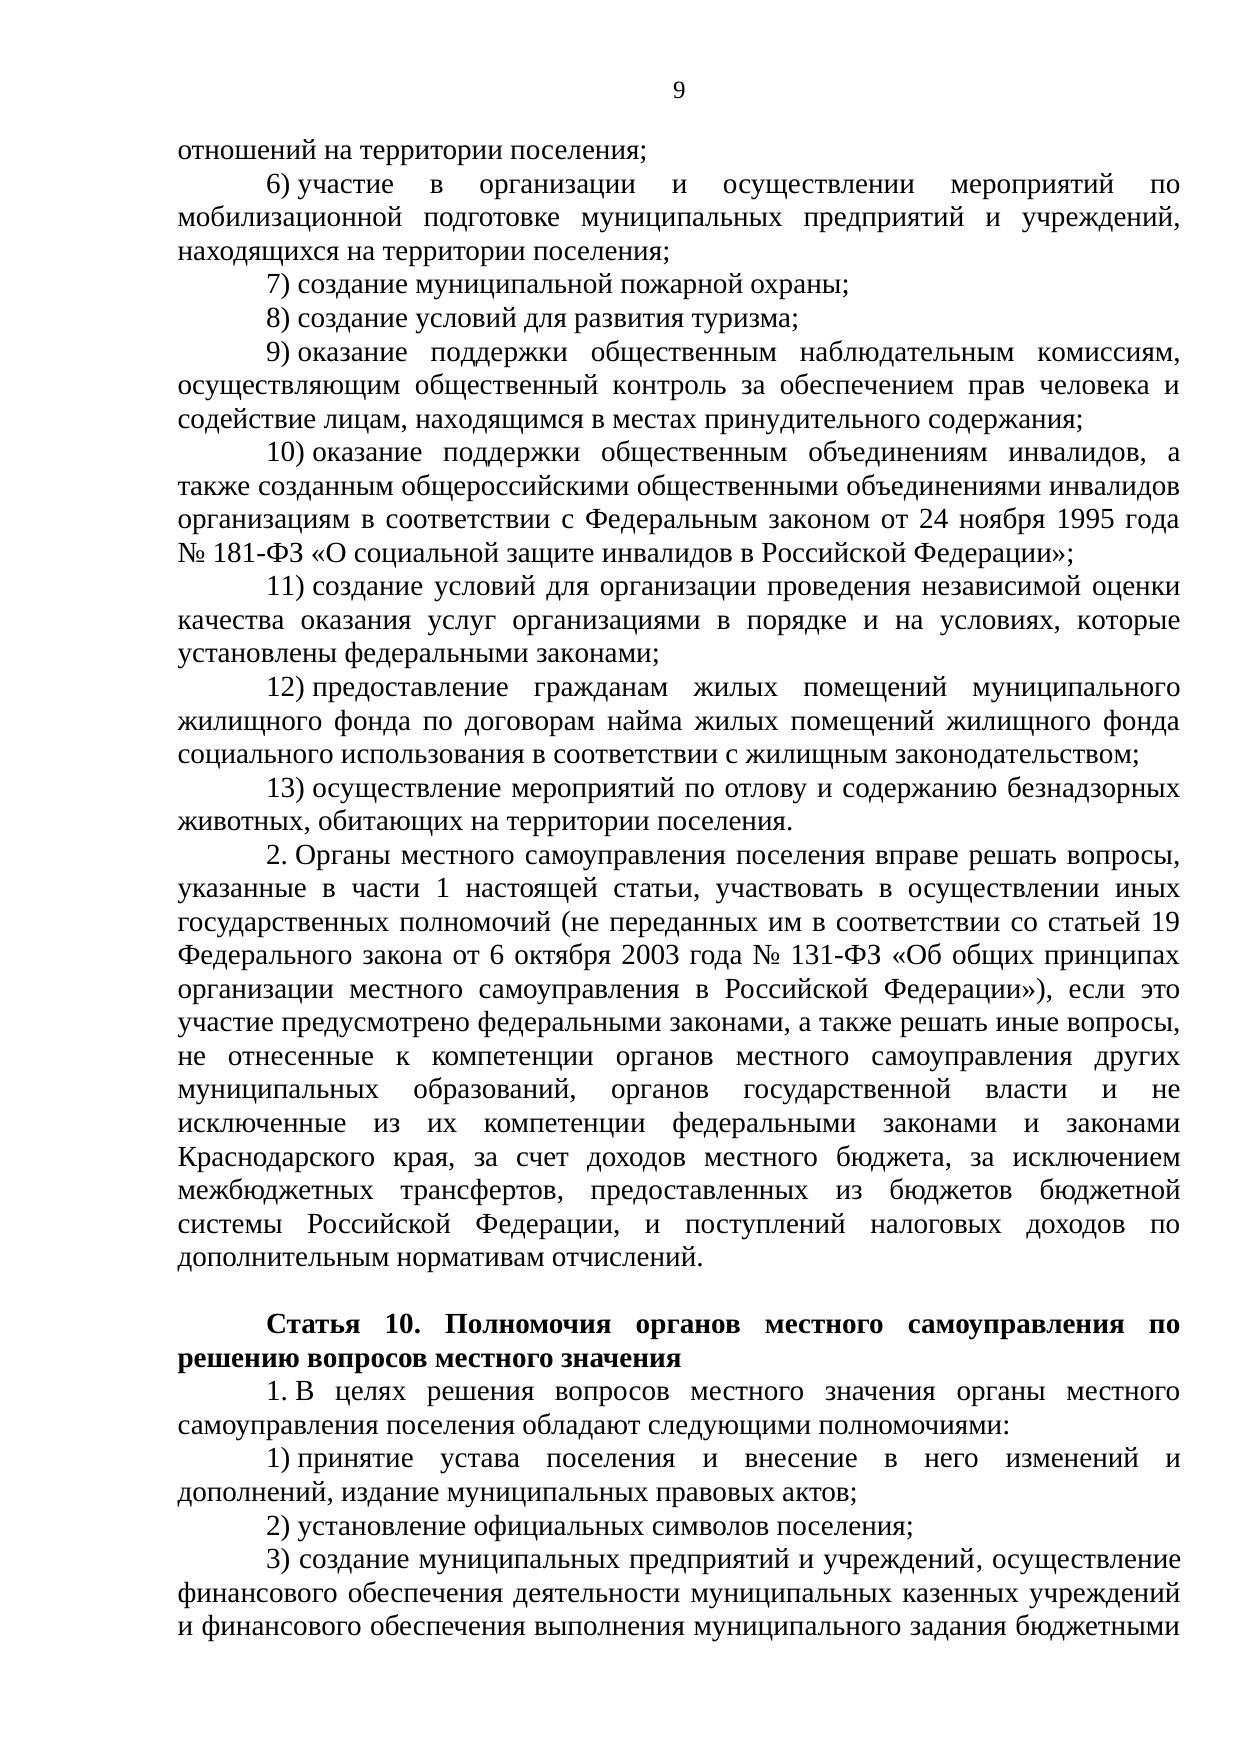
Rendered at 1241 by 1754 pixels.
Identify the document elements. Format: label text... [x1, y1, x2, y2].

text 13) осуществление мероприятий по отлову и содержанию безнадзорных животных, обитающих на территории поселения. [177, 770, 1181, 837]
text 11) создание условий для организации проведения независимой оценки качества оказания услуг организациями в порядке и на условиях, которые установлены федеральными законами; [177, 568, 1181, 669]
text 2) установление официальных символов поселения; [177, 1508, 1181, 1541]
text 6) участие в организации и осуществлении мероприятий по мобилизационной подготовке муниципальных предприятий и учреждений, находящихся на территории поселения; [177, 166, 1181, 267]
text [177, 1541, 1181, 1642]
text Статья 10. Полномочия органов местного самоуправления по решению вопросов местного значения [177, 1306, 1181, 1373]
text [177, 132, 1181, 166]
text 7) создание муниципальной пожарной охраны; [177, 267, 1181, 300]
text 8) создание условий для развития туризма; [177, 300, 1181, 334]
text 12) предоставление гражданам жилых помещений муниципального жилищного фонда по договорам найма жилых помещений жилищного фонда социального использования в соответствии с жилищным законодательством; [177, 669, 1181, 770]
text 1) принятие устава поселения и внесение в него изменений и дополнений, издание муниципальных правовых актов; [177, 1441, 1181, 1508]
text 2. Органы местного самоуправления поселения вправе решать вопросы, указанные в части 1 настоящей статьи, участвовать в осуществлении иных государственных полномочий (не переданных им в соответствии со статьей 19 Федерального закона от 6 октября 2003 года № 131-ФЗ «Об общих принципах организации местного самоуправления в Российской Федерации»), если это участие предусмотрено федеральными законами, а также решать иные вопросы, не отнесенные к компетенции органов местного самоуправления других муниципальных образований, органов государственной власти и не исключенные из их компетенции федеральными законами и законами Краснодарского края, за счет доходов местного бюджета, за исключением межбюджетных трансфертов, предоставленных из бюджетов бюджетной системы Российской Федерации, и поступлений налоговых доходов по дополнительным нормативам отчислений. [177, 837, 1181, 1273]
text 1. В целях решения вопросов местного значения органы местного самоуправления поселения обладают следующими полномочиями: [177, 1373, 1181, 1441]
text 10) оказание поддержки общественным объединениям инвалидов, а также созданным общероссийскими общественными объединениями инвалидов организациям в соответствии с Федеральным законом от 24 ноября 1995 года № 181-ФЗ «О социальной защите инвалидов в Российской Федерации»; [177, 434, 1181, 568]
text 9) оказание поддержки общественным наблюдательным комиссиям, осуществляющим общественный контроль за обеспечением прав человека и содействие лицам, находящимся в местах принудительного содержания; [177, 334, 1181, 434]
